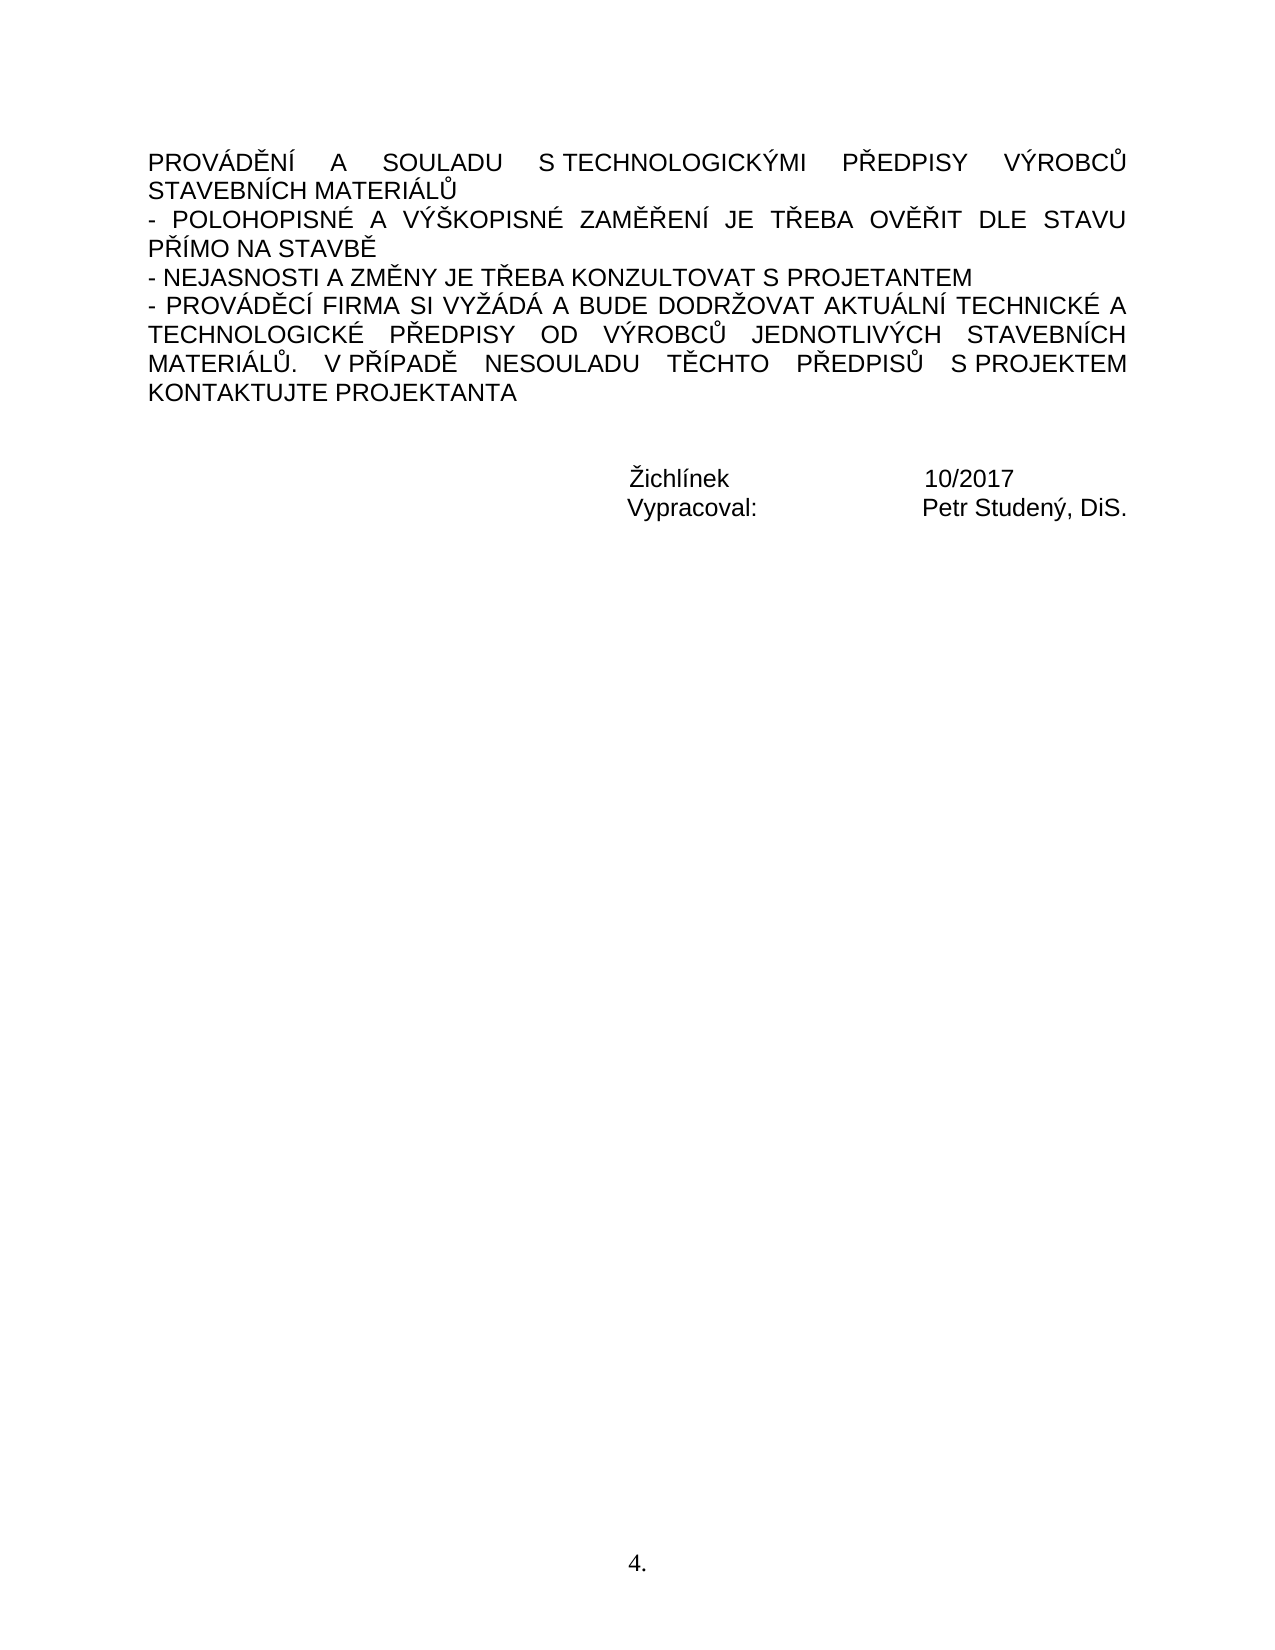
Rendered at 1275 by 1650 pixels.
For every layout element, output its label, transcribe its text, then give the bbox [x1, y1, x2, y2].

text Žichlínek 10/2017 [443, 464, 1127, 493]
text - POLOHOPISNÉ A VÝŠKOPISNÉ ZAMĚŘENÍ JE TŘEBA OVĚŘIT DLE STAVU PŘÍMO NA STAVBĚ [148, 205, 1127, 263]
text - PROVÁDĚCÍ FIRMA SI VYŽÁDÁ A BUDE DODRŽOVAT AKTUÁLNÍ TECHNICKÉ A TECHNOLOGICKÉ PŘEDPISY OD VÝROBCŮ JEDNOTLIVÝCH STAVEBNÍCH MATERIÁLŮ. V PŘÍPADĚ NESOULADU TĚCHTO PŘEDPISŮ S PROJEKTEM KONTAKTUJTE PROJEKTANTA [148, 291, 1127, 406]
text Vypracoval: Petr Studený, DiS. [148, 493, 1127, 521]
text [148, 148, 1127, 205]
text - NEJASNOSTI A ZMĚNY JE TŘEBA KONZULTOVAT S PROJETANTEM [148, 263, 1127, 291]
